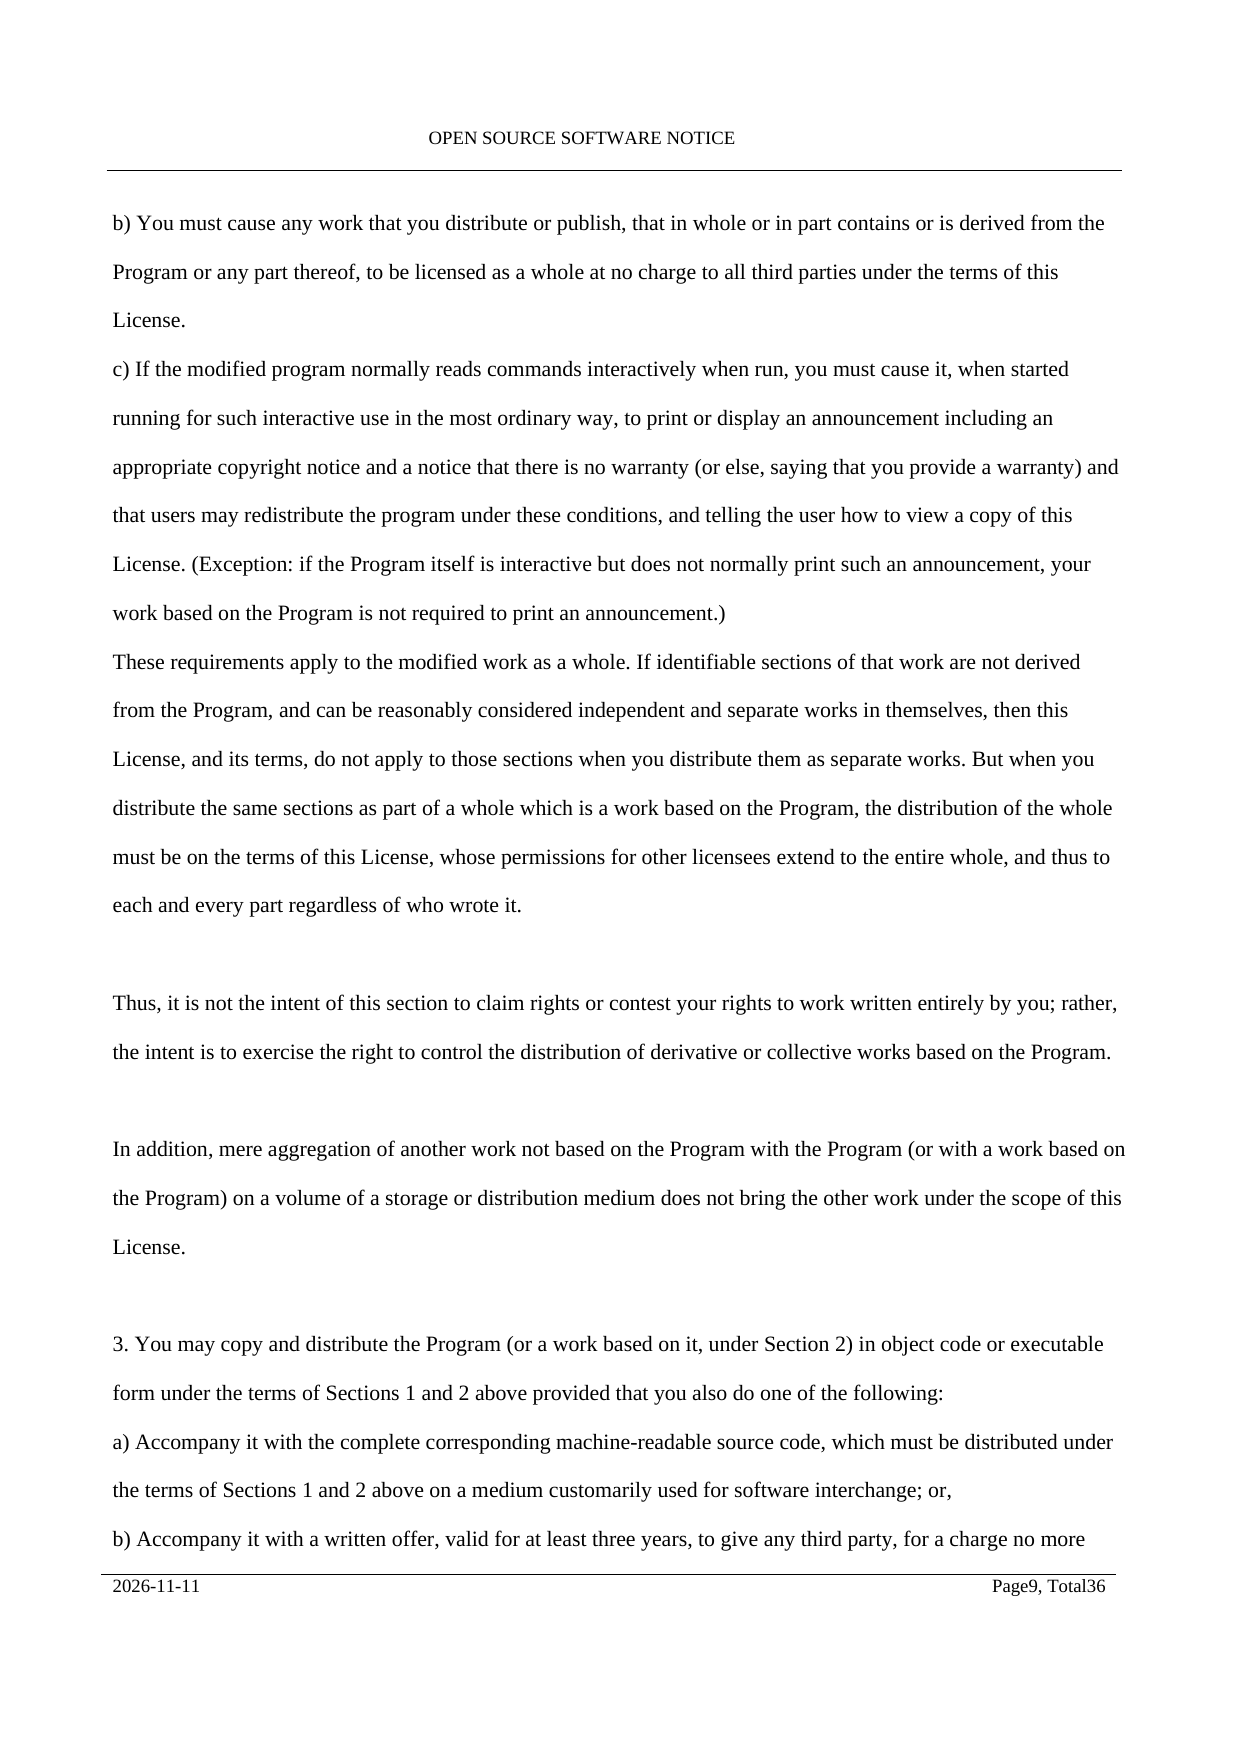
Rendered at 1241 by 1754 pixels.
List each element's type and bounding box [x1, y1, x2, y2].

text [112, 206, 1128, 1555]
